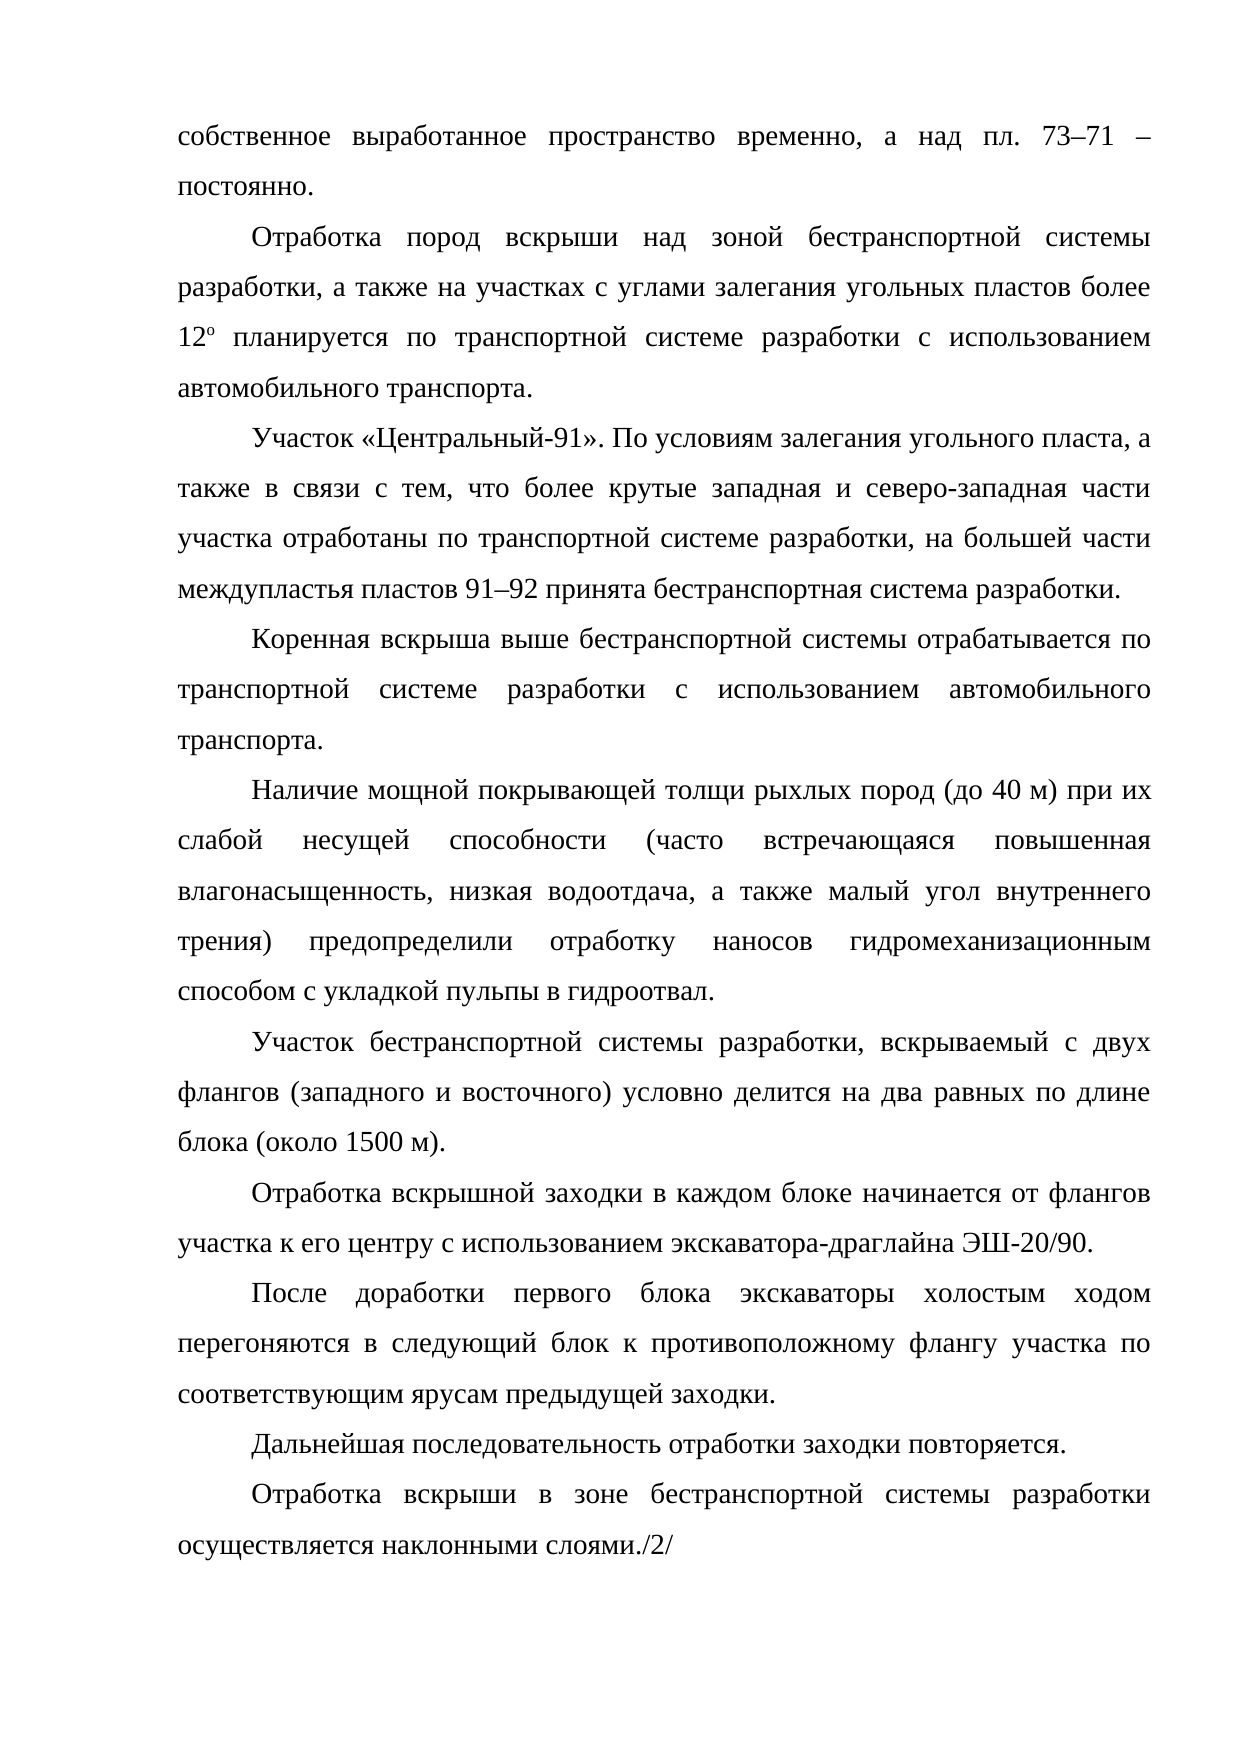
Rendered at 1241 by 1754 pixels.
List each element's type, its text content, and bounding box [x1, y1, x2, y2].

text Отработка пород вскрыши над зоной бестранспортной системы разработки, а также на участках с углами залегания угольных пластов более 12о планируется по транспортной системе разработки с использованием автомобильного транспорта. [177, 219, 1152, 403]
text Дальнейшая последовательность отработки заходки повторяется. [177, 1426, 1152, 1460]
text Отработка вскрыши в зоне бестранспортной системы разработки осуществляется наклонными слоями./2/ [177, 1477, 1152, 1560]
text Участок бестранспортной системы разработки, вскрываемый с двух флангов (западного и восточного) условно делится на два равных по длине блока (около 1500 м). [177, 1024, 1152, 1158]
text Отработка вскрышной заходки в каждом блоке начинается от флангов участка к его центру с использованием экскаватора-драглайна ЭШ-20/90. [177, 1175, 1152, 1258]
text После доработки первого блока экскаваторы холостым ходом перегоняются в следующий блок к противоположному флангу участка по соответствующим ярусам предыдущей заходки. [177, 1275, 1152, 1409]
text Участок «Центральный-91». По условиям залегания угольного пласта, а также в связи с тем, что более крутые западная и северо-западная части участка отработаны по транспортной системе разработки, на большей части междупластья пластов 91–92 принята бестранспортная система разработки. [177, 420, 1152, 604]
text Наличие мощной покрывающей толщи рыхлых пород (до 40 м) при их слабой несущей способности (часто встречающаяся повышенная влагонасыщенность, низкая водоотдача, а также малый угол внутреннего трения) предопределили отработку наносов гидромеханизационным способом с укладкой пульпы в гидроотвал. [177, 772, 1152, 1007]
text Коренная вскрыша выше бестранспортной системы отрабатывается по транспортной системе разработки с использованием автомобильного транспорта. [177, 621, 1152, 755]
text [177, 118, 1152, 202]
